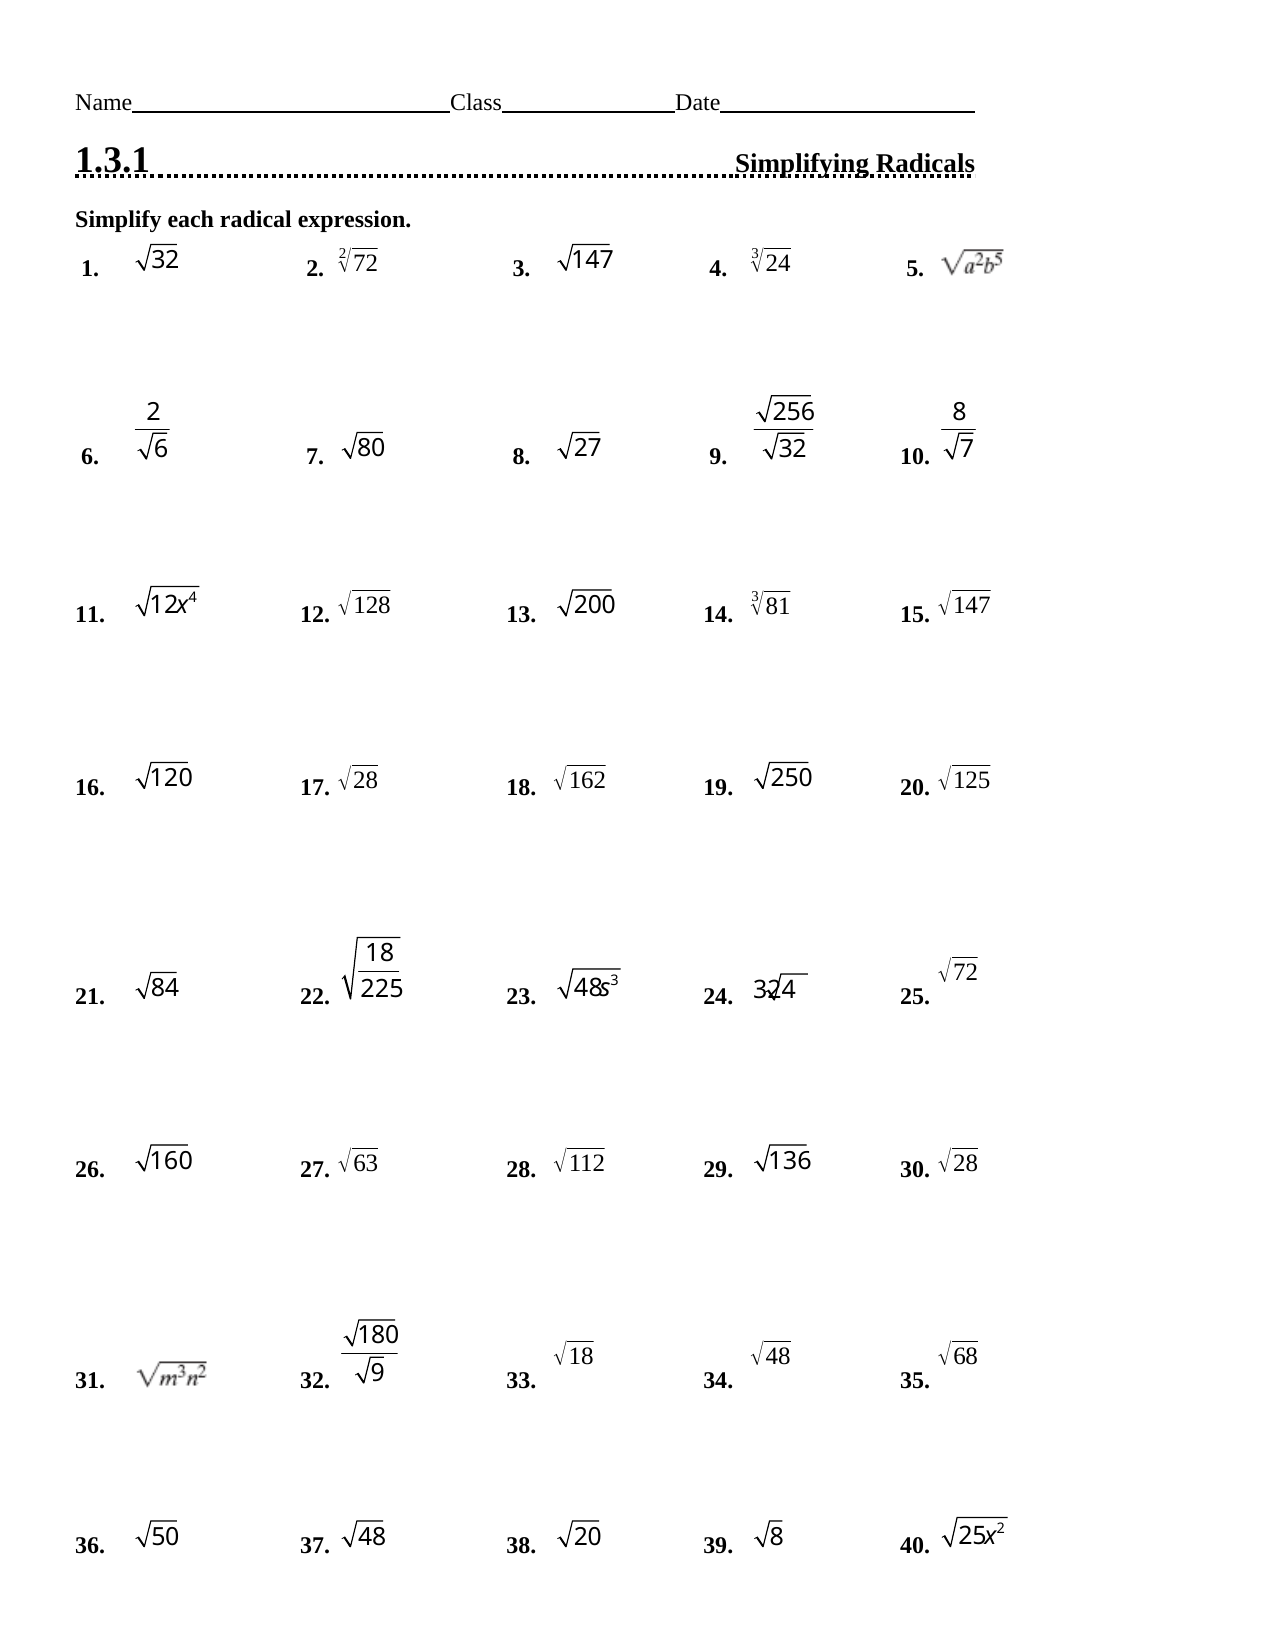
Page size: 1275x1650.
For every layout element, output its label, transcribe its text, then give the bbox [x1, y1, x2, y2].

list 16. 17. 18. 19. 20. [75, 757, 1234, 800]
text 1.3.1 Simplifying Radicals [75, 137, 1200, 180]
list 1. 2. 3. 4. 5. [75, 239, 1234, 282]
picture [131, 1349, 210, 1389]
text Name Class Date [75, 87, 1200, 115]
text Simplify each radical expression. [75, 205, 1200, 233]
picture [937, 240, 1018, 277]
list 26. 27. 28. 29. 30. [75, 1140, 1234, 1183]
list 21. 22. 23. 24. 25. [75, 931, 1234, 1010]
list 11. 12. 13. 14. 15. [75, 580, 1234, 627]
list 36. 37. 38. 39. 40. [75, 1511, 1234, 1558]
list 6. 7. 8. 9. 10. [75, 390, 1234, 470]
list 31. 32. 33. 34. 35. [75, 1314, 1234, 1394]
